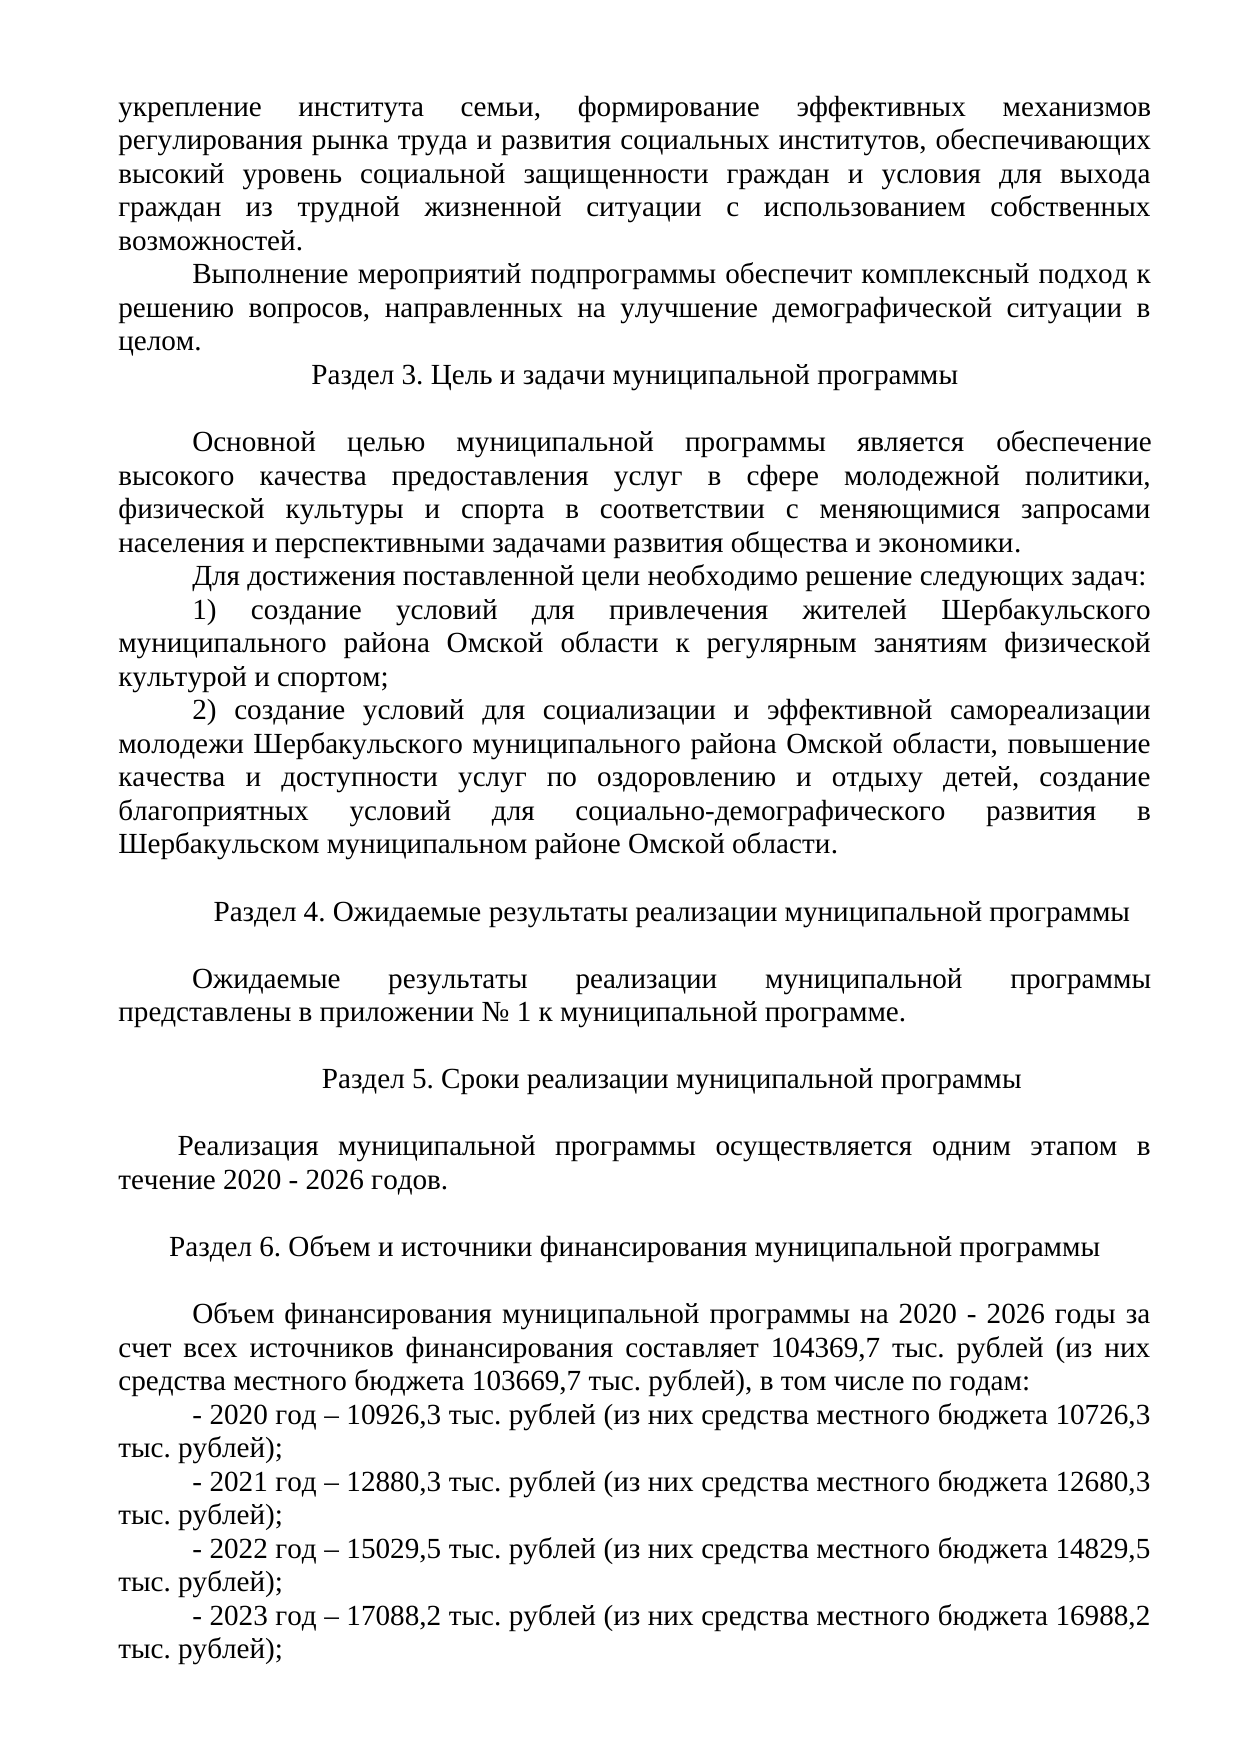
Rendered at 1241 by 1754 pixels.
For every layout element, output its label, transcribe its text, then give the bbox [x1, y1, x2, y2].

text Раздел 4. Ожидаемые результаты реализации муниципальной программы [118, 894, 1152, 927]
text Основной целью муниципальной программы является обеспечение высокого качества предоставления услуг в сфере молодежной политики, физической культуры и спорта в соответствии с меняющимися запросами населения и перспективными задачами развития общества и экономики. [118, 424, 1152, 558]
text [118, 89, 1152, 256]
text Ожидаемые результаты реализации муниципальной программы представлены в приложении № 1 к муниципальной программе. [118, 961, 1152, 1028]
text Раздел 6. Объем и источники финансирования муниципальной программы [118, 1229, 1152, 1263]
text Выполнение мероприятий подпрограммы обеспечит комплексный подход к решению вопросов, направленных на улучшение демографической ситуации в целом. [118, 256, 1152, 357]
text Для достижения поставленной цели необходимо решение следующих задач: [118, 558, 1152, 592]
text - 2021 год – 12880,3 тыс. рублей (из них средства местного бюджета 12680,3 тыс. рублей); [118, 1464, 1152, 1531]
text - 2023 год – 17088,2 тыс. рублей (из них средства местного бюджета 16988,2 тыс. рублей); [118, 1598, 1152, 1665]
text Реализация муниципальной программы осуществляется одним этапом в течение 2020 - 2026 годов. [118, 1128, 1152, 1196]
text - 2020 год – 10926,3 тыс. рублей (из них средства местного бюджета 10726,3 тыс. рублей); [118, 1397, 1152, 1464]
text Объем финансирования муниципальной программы на 2020 - 2026 годы за счет всех источников финансирования составляет 104369,7 тыс. рублей (из них средства местного бюджета 103669,7 тыс. рублей), в том числе по годам: [118, 1296, 1152, 1397]
text 1) создание условий для привлечения жителей Шербакульского муниципального района Омской области к регулярным занятиям физической культурой и спортом; [118, 592, 1152, 692]
text 2) создание условий для социализации и эффективной самореализации молодежи Шербакульского муниципального района Омской области, повышение качества и доступности услуг по оздоровлению и отдыху детей, создание благоприятных условий для социально-демографического развития в Шербакульском муниципальном районе Омской области. [118, 692, 1152, 860]
text - 2022 год – 15029,5 тыс. рублей (из них средства местного бюджета 14829,5 тыс. рублей); [118, 1531, 1152, 1598]
text Раздел 5. Сроки реализации муниципальной программы [118, 1061, 1152, 1095]
text Раздел 3. Цель и задачи муниципальной программы [118, 357, 1152, 391]
